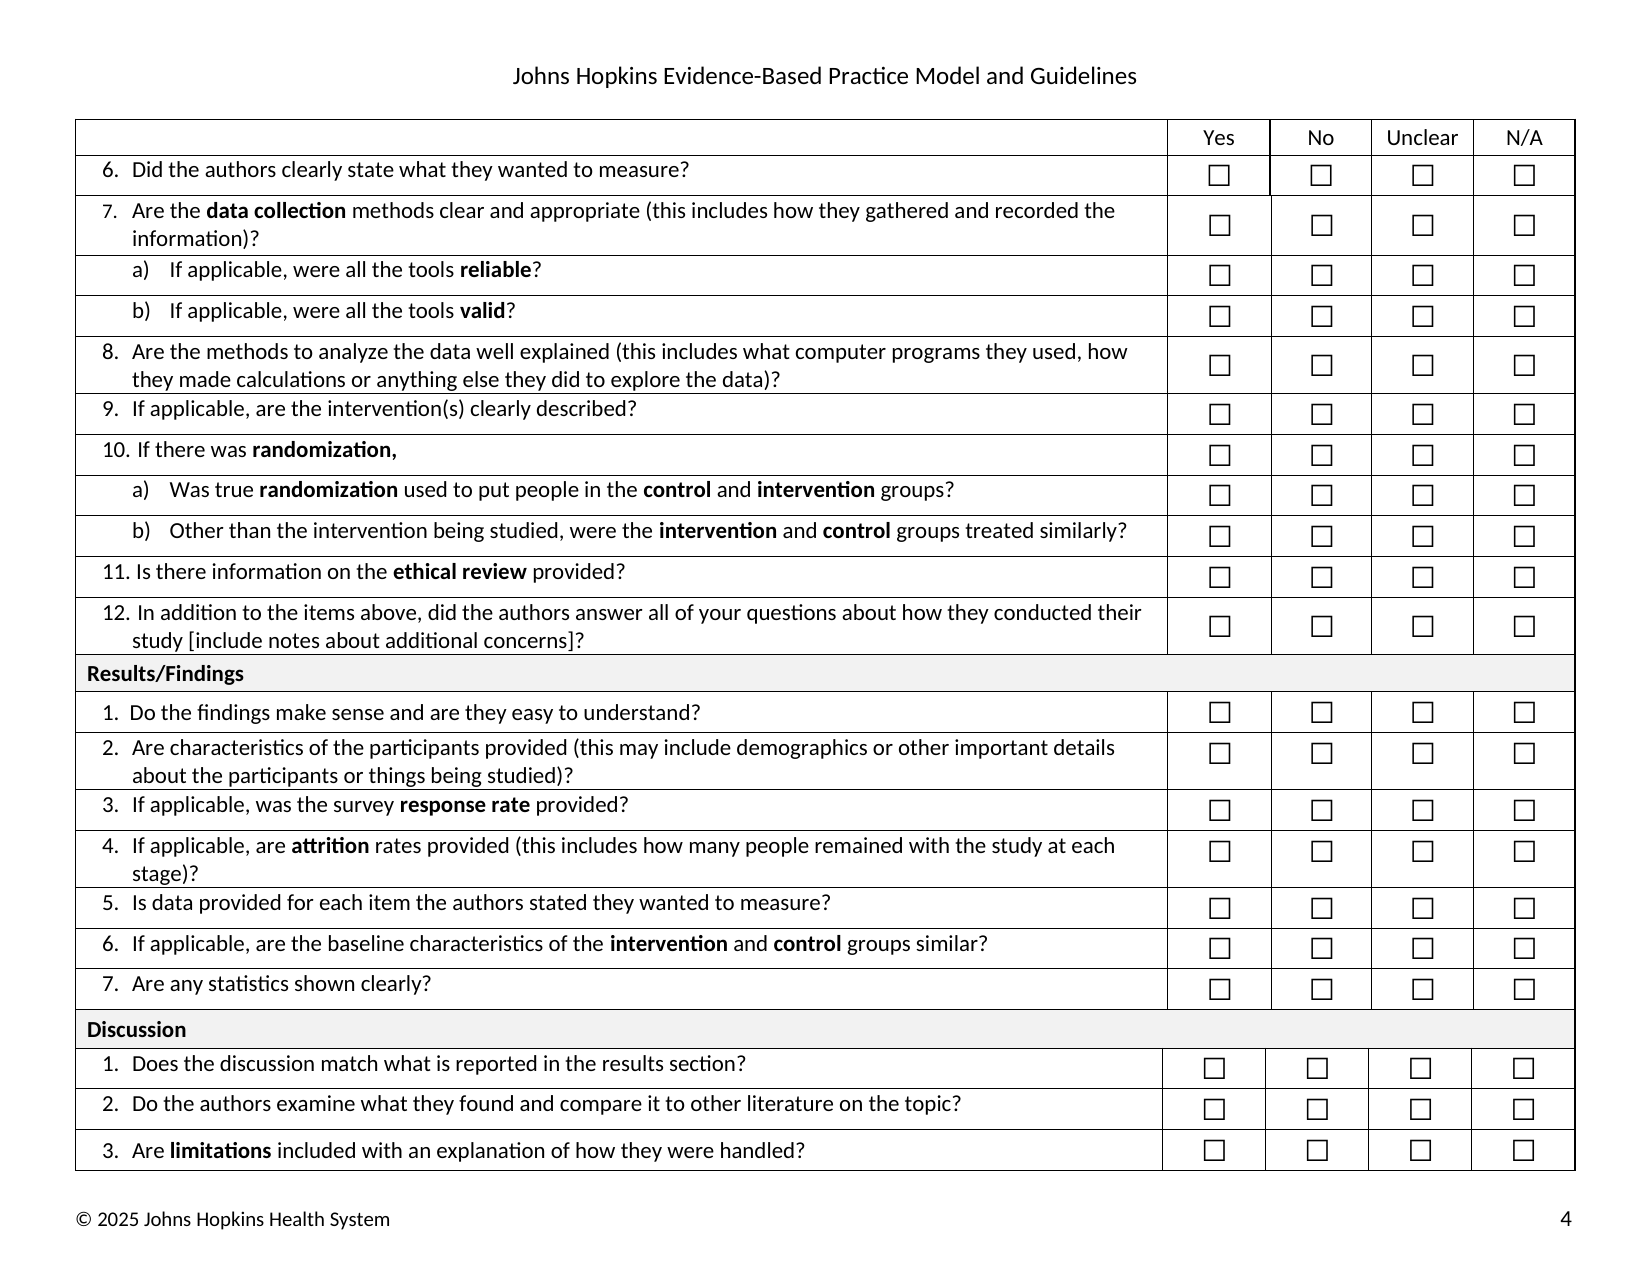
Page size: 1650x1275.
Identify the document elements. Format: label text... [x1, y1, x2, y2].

table_cell N/A [1474, 120, 1574, 154]
table_cell Are limitations included with an explanation of how they were handled? [76, 1130, 1162, 1170]
table_cell [1372, 969, 1473, 1009]
table_cell Did the authors clearly state what they wanted to measure? [76, 156, 1167, 195]
table_cell If applicable, was the survey response rate provided? [76, 790, 1167, 830]
table_cell 1. Do the findings make sense and are they easy to understand? [76, 692, 1167, 732]
table_cell Does the discussion match what is reported in the results section? [76, 1049, 1162, 1088]
table_cell If applicable, are the intervention(s) clearly described? [76, 394, 1167, 434]
table_cell Other than the intervention being studied, were the intervention and control groups treated similarly? [76, 516, 1167, 556]
table_cell Unclear [1372, 120, 1473, 154]
table_cell Are the methods to analyze the data well explained (this includes what computer programs they used, how they made calculations or anything else they did to explore the data)? [76, 337, 1167, 393]
table_header Discussion [76, 1010, 1574, 1048]
table_cell Are characteristics of the participants provided (this may include demographics or other important details about the participants or things being studied)? [76, 733, 1167, 789]
table_cell Are any statistics shown clearly? [76, 969, 1167, 1009]
table_cell Yes [1168, 120, 1269, 154]
table_cell Are the data collection methods clear and appropriate (this includes how they gathered and recorded the information)? [76, 196, 1167, 254]
table_cell Was true randomization used to put people in the control and intervention groups? [76, 476, 1167, 515]
table_cell Results/Findings [76, 655, 1574, 691]
table_cell Is data provided for each item the authors stated they wanted to measure? [76, 888, 1167, 928]
table_cell Do the authors examine what they found and compare it to other literature on the topic? [76, 1089, 1162, 1129]
table_cell If applicable, are the baseline characteristics of the intervention and control groups similar? [76, 929, 1167, 968]
table_cell 11. Is there information on the ethical review provided? [76, 557, 1167, 597]
table_cell If applicable, were all the tools valid? [76, 296, 1167, 336]
table_cell [76, 120, 1167, 154]
table_cell If applicable, were all the tools reliable? [76, 256, 1167, 295]
table_cell If there was randomization, [76, 435, 1167, 474]
table_cell No [1271, 120, 1371, 154]
table_cell In addition to the items above, did the authors answer all of your questions about how they conducted their study [include notes about additional concerns]? [76, 598, 1167, 654]
table_cell If applicable, are attrition rates provided (this includes how many people remained with the study at each stage)? [76, 831, 1167, 887]
